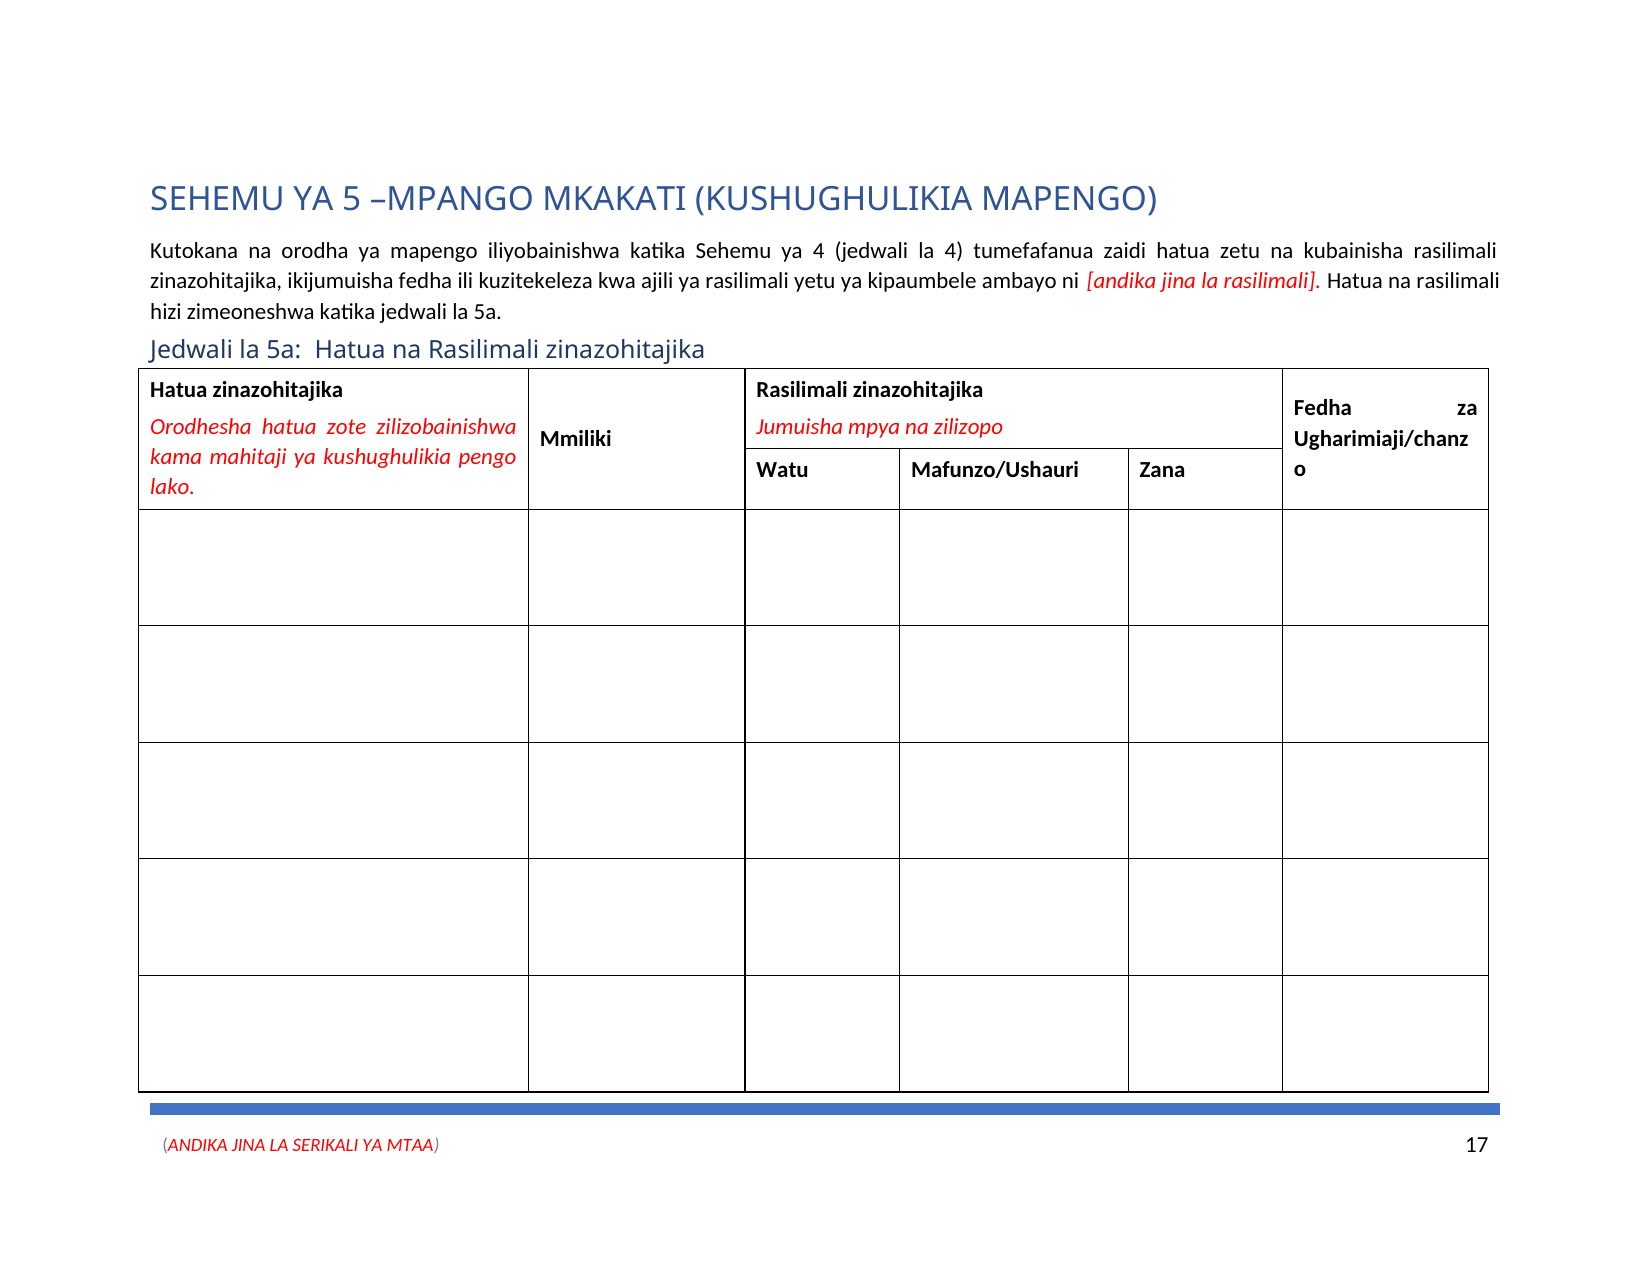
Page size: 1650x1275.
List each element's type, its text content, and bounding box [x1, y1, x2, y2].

table_cell [139, 976, 528, 1091]
table_cell [900, 510, 1128, 625]
table_cell [1129, 743, 1282, 858]
table_cell [529, 976, 744, 1091]
table_cell [529, 743, 744, 858]
table_cell [1283, 510, 1488, 625]
table_cell [746, 743, 899, 858]
table_cell [139, 626, 528, 742]
table_cell [139, 510, 528, 625]
table_cell [139, 743, 528, 858]
table_cell [746, 859, 899, 975]
table_header Fedha za Ugharimiaji/chanzo [1283, 369, 1488, 508]
table_cell [1283, 976, 1488, 1091]
table_cell [1129, 976, 1282, 1091]
table_cell [529, 510, 744, 625]
table_cell [1283, 743, 1488, 858]
table_cell Watu [746, 449, 899, 508]
table_cell [529, 626, 744, 742]
table_header Hatua zinazohitajika Orodhesha hatua zote zilizobainishwa kama mahitaji ya kushughulikia pengo lako. [139, 369, 528, 508]
table_cell [529, 859, 744, 975]
table_cell [900, 626, 1128, 742]
table_cell [1129, 510, 1282, 625]
table_cell [1283, 859, 1488, 975]
table_cell Zana [1129, 449, 1282, 508]
table_cell [1129, 626, 1282, 742]
table_header Mmiliki [529, 369, 744, 508]
table_cell Mafunzo/Ushauri [900, 449, 1128, 508]
text Kutokana na orodha ya mapengo iliyobainishwa katika Sehemu ya 4 (jedwali la 4) tumefafanua zaidi hatua zetu na kubainisha rasilimali zinazohitajika, ikijumuisha fedha ili kuzitekeleza kwa ajili ya rasilimali yetu ya kipaumbele ambayo ni [andika jina la rasilimali]. Hatua na rasilimali hizi zimeoneshwa katika jedwali la 5a. [150, 236, 1500, 325]
table_header Rasilimali zinazohitajika Jumuisha mpya na zilizopo [746, 369, 1282, 448]
text Jedwali la 5a: Hatua na Rasilimali zinazohitajika [150, 331, 1500, 365]
table_cell [746, 510, 899, 625]
text SEHEMU YA 5 –MPANGO MKAKATI (KUSHUGHULIKIA MAPENGO) [150, 175, 1500, 220]
table_cell [1283, 626, 1488, 742]
table_cell [746, 626, 899, 742]
table_cell [900, 743, 1128, 858]
table_cell [900, 859, 1128, 975]
table_cell [900, 976, 1128, 1091]
table_cell [746, 976, 899, 1091]
table_cell [1129, 859, 1282, 975]
table_cell [139, 859, 528, 975]
